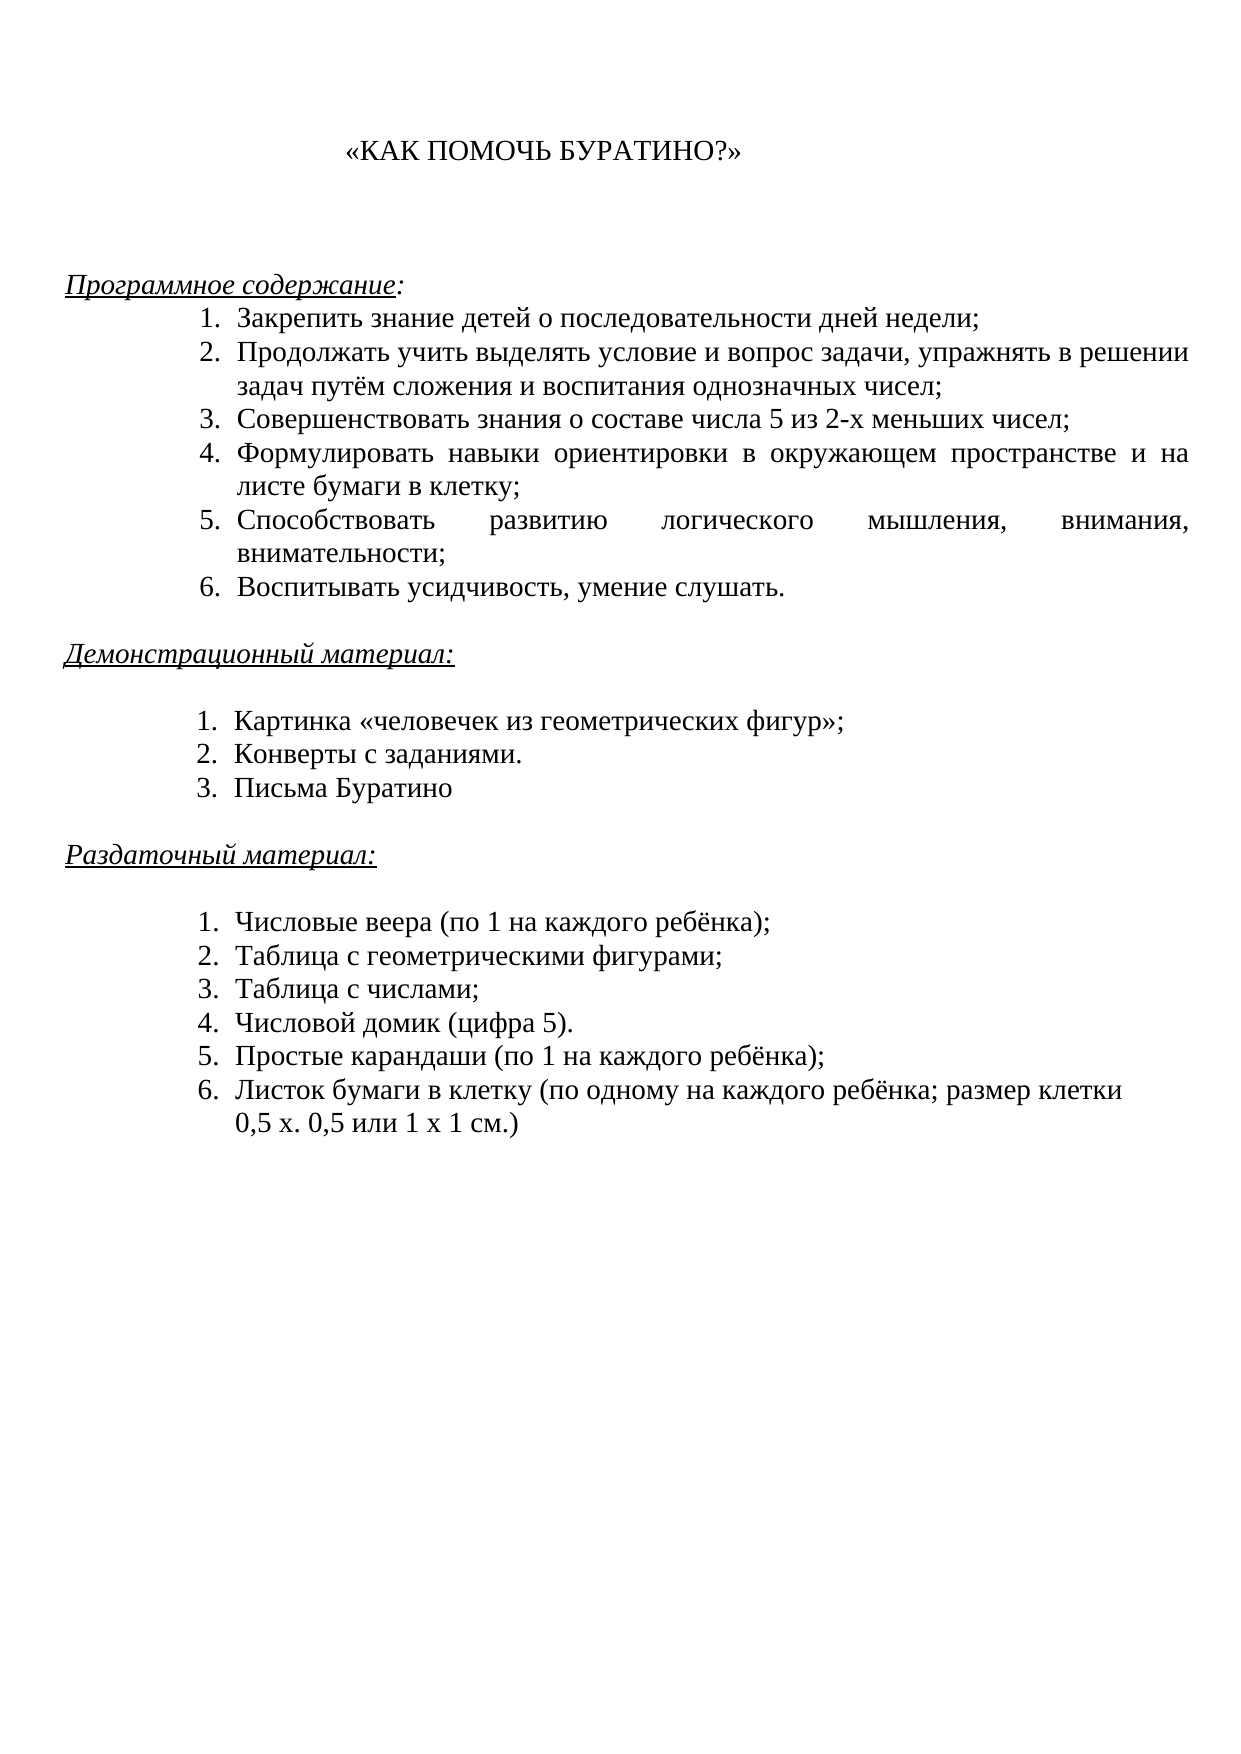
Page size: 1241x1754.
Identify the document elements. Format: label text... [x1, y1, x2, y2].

list Простые карандаши (по 1 на каждого ребёнка); [197, 1038, 1190, 1072]
list Числовые веера (по 1 на каждого ребёнка); [197, 904, 1190, 938]
list Листок бумаги в клетку (по одному на каждого ребёнка; размер клетки [197, 1072, 1190, 1106]
list Воспитывать усидчивость, умение слушать. [199, 569, 1190, 602]
list Способствовать развитию логического мышления, внимания, внимательности; [199, 502, 1190, 569]
list Совершенствовать знания о составе числа 5 из 2-х меньших чисел; [199, 401, 1190, 435]
list Формулировать навыки ориентировки в окружающем пространстве и на листе бумаги в клетку; [199, 435, 1190, 502]
list Картинка «человечек из геометрических фигур»; [196, 703, 1190, 737]
text Демонстрационный материал: [65, 636, 1190, 669]
list Продолжать учить выделять условие и вопрос задачи, упражнять в решении задач путём сложения и воспитания однозначных чисел; [199, 334, 1190, 401]
text «КАК ПОМОЧЬ БУРАТИНО?» [65, 133, 1190, 166]
list Таблица с числами; [197, 971, 1190, 1005]
list Конверты с заданиями. [196, 737, 1190, 770]
list Письма Буратино [196, 770, 1190, 804]
list Закрепить знание детей о последовательности дней недели; [199, 301, 1190, 334]
text Раздаточный материал: [65, 837, 1190, 871]
list Таблица с геометрическими фигурами; [197, 938, 1190, 971]
text Программное содержание: [65, 267, 1190, 301]
list Числовой домик (цифра 5). [197, 1005, 1190, 1038]
text 0,5 х. 0,5 или 1 х .) [235, 1106, 1190, 1139]
